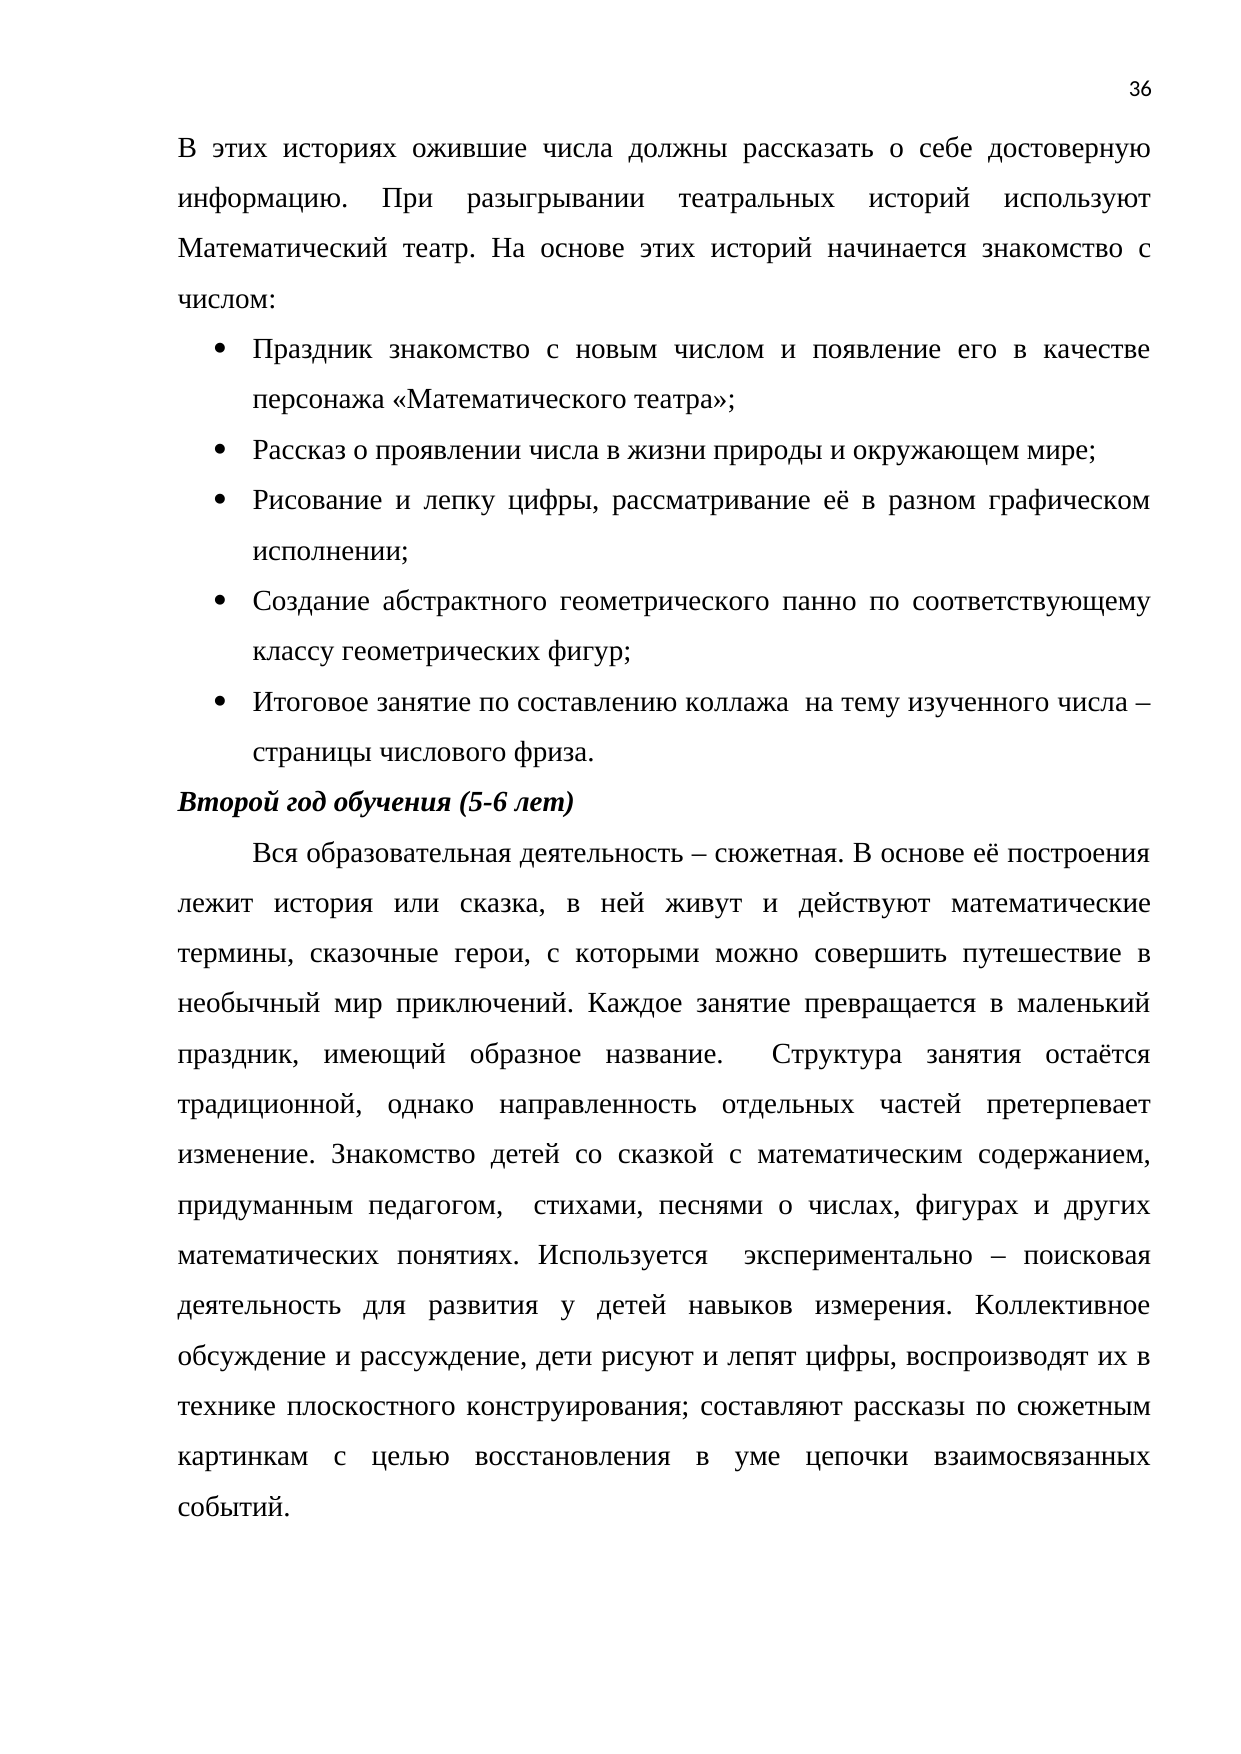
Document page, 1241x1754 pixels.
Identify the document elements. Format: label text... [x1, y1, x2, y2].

list Итоговое занятие по составлению коллажа на тему изученного числа – страницы числового фриза. [215, 684, 1152, 768]
text В этих историях ожившие числа должны рассказать о себе достоверную информацию. При разыгрывании театральных историй используют Математический театр. На основе этих историй начинается знакомство с числом: [177, 130, 1152, 314]
list Рисование и лепку цифры, рассматривание её в разном графическом исполнении; [215, 482, 1152, 566]
text Второй год обучения (5-6 лет) [177, 784, 1152, 818]
text Вся образовательная деятельность – сюжетная. В основе её построения лежит история или сказка, в ней живут и действуют математические термины, сказочные герои, с которыми можно совершить путешествие в необычный мир приключений. Каждое занятие превращается в маленький праздник, имеющий образное название. Структура занятия остаётся традиционной, однако направленность отдельных частей претерпевает изменение. Знакомство детей со сказкой с математическим содержанием, придуманным педагогом, стихами, песнями о числах, фигурах и других математических понятиях. Используется экспериментально – поисковая деятельность для развития у детей навыков измерения. Коллективное обсуждение и рассуждение, дети рисуют и лепят цифры, воспроизводят их в технике плоскостного конструирования; составляют рассказы по сюжетным картинкам с целью восстановления в уме цепочки взаимосвязанных событий. [177, 835, 1152, 1522]
list Создание абстрактного геометрического панно по соответствующему классу геометрических фигур; [215, 583, 1152, 667]
list Рассказ о проявлении числа в жизни природы и окружающем мире; [215, 432, 1152, 465]
list Праздник знакомство с новым числом и появление его в качестве персонажа «Математического театра»; [215, 331, 1152, 415]
